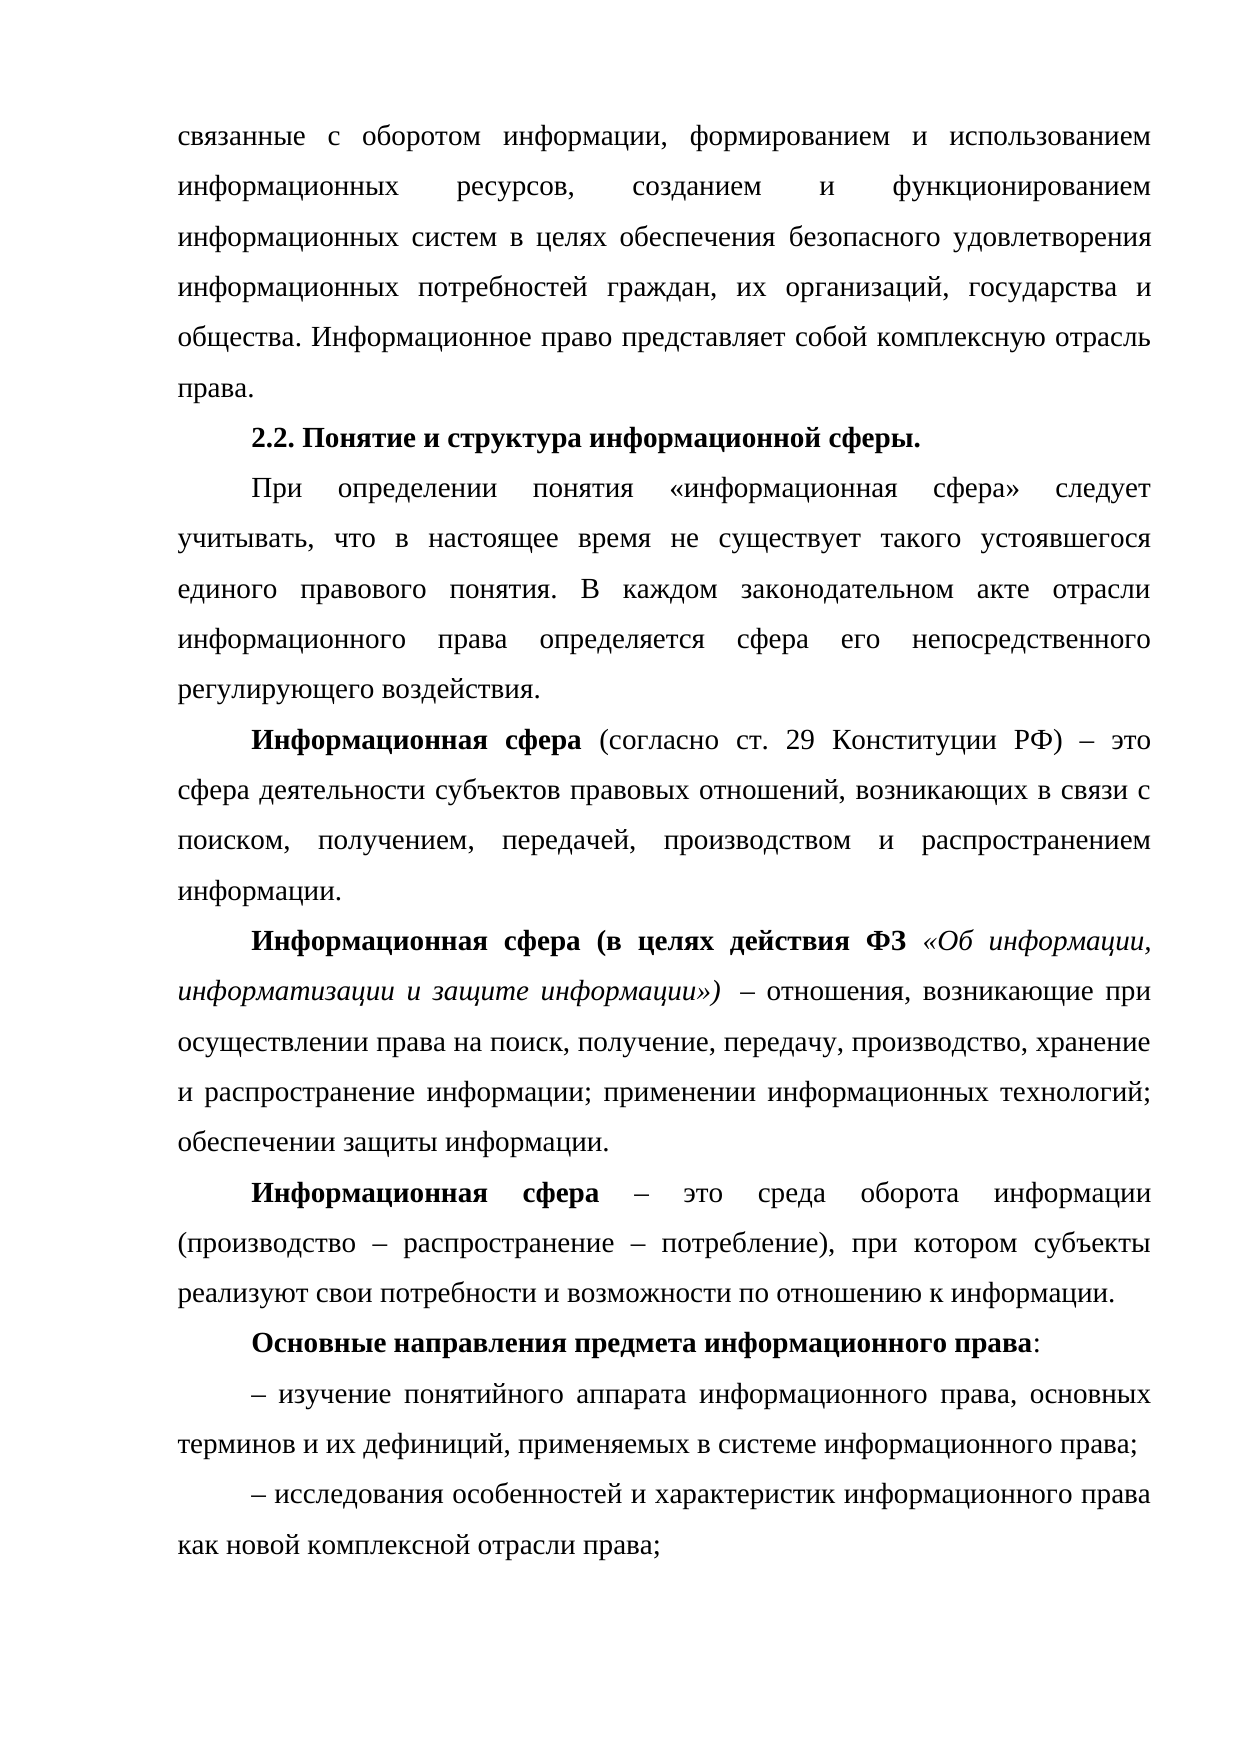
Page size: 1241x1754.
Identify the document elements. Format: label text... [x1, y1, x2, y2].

text – изучение понятийного аппарата информационного права, основных терминов и их дефиниций, применяемых в системе информационного права; [177, 1376, 1152, 1460]
text Информационная сфера – это среда оборота информации (производство – распространение – потребление), при котором субъекты реализуют свои потребности и возможности по отношению к информации. [177, 1175, 1152, 1309]
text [177, 118, 1152, 403]
text – исследования особенностей и характеристик информационного права как новой комплексной отрасли права; [177, 1477, 1152, 1560]
text Информационная сфера (в целях действия ФЗ «Об информации, информатизации и защите информации») – отношения, возникающие при осуществлении права на поиск, получение, передачу, производство, хранение и распространение информации; применении информационных технологий; обеспечении защиты информации. [177, 923, 1152, 1158]
text Основные направления предмета информационного права: [177, 1326, 1152, 1359]
text 2.2. Понятие и структура информационной сферы. [177, 420, 1152, 453]
text При определении понятия «информационная сфера» следует учитывать, что в настоящее время не существует такого устоявшегося единого правового понятия. В каждом законодательном акте отрасли информационного права определяется сфера его непосредственного регулирующего воздействия. [177, 470, 1152, 705]
text Информационная сфера (согласно ст. 29 Конституции РФ) – это сфера деятельности субъектов правовых отношений, возникающих в связи с поиском, получением, передачей, производством и распространением информации. [177, 722, 1152, 906]
